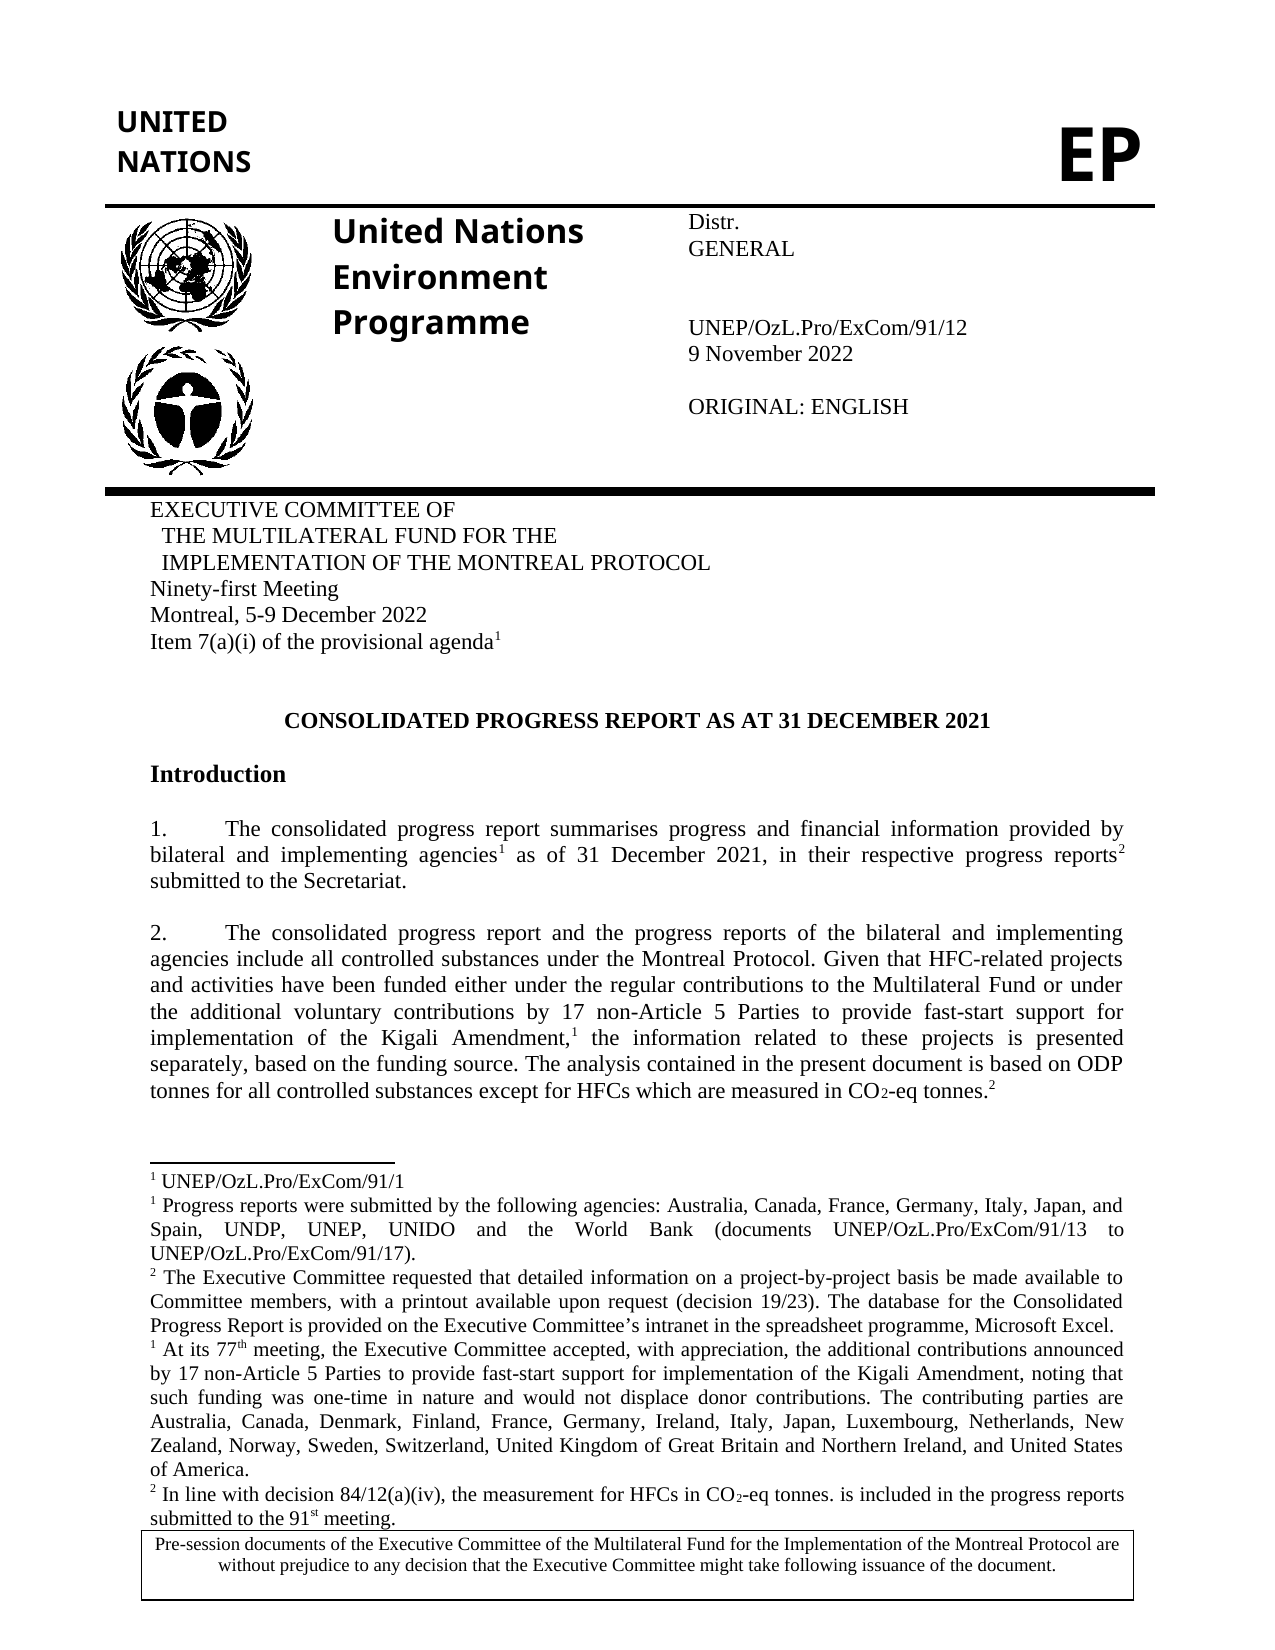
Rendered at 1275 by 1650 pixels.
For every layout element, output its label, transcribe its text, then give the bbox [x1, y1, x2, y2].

table_header UNITED NATIONS [105, 101, 677, 203]
title Introduction [150, 759, 1125, 788]
table_cell Distr. GENERAL UNEP/OzL.Pro/ExCom/91/12 9 November 2022 ORIGINAL: ENGLISH [677, 208, 1155, 487]
picture [116, 214, 252, 334]
table_cell United Nations Environment Programme [321, 208, 677, 487]
title CONSOLIDATED PROGRESS REPORT AS AT 31 DECEMBER 2021 [150, 707, 1125, 733]
subtitle The consolidated progress report and the progress reports of the bilateral and implementing agencies include all controlled substances under the Montreal Protocol. Given that HFC-related projects and activities have been funded either under the regular contributions to the Multilateral Fund or under the additional voluntary contributions by 17 non-Article 5 Parties to provide fast-start support for implementation of the Kigali Amendment, the information related to these projects is presented separately, based on the funding source. The analysis contained in the present document is based on ODP tonnes for all controlled substances except for HFCs which are measured in CO2-eq tonnes. [150, 919, 1125, 1103]
table_cell [105, 208, 321, 487]
text Montreal, 5-9 December 2022 [150, 601, 1125, 628]
table_header EP [677, 101, 1155, 203]
text EXECUTIVE COMMITTEE OF THE MULTILATERAL FUND FOR THE IMPLEMENTATION OF THE MONTREAL PROTOCOL Ninety-first Meeting [150, 496, 1125, 601]
text Item 7(a)(i) of the provisional agenda [150, 628, 1125, 654]
subtitle The consolidated progress report summarises progress and financial information provided by bilateral and implementing agencies as of 31 December 2021, in their respective progress reports submitted to the Secretariat. [150, 815, 1125, 894]
picture [117, 340, 256, 480]
